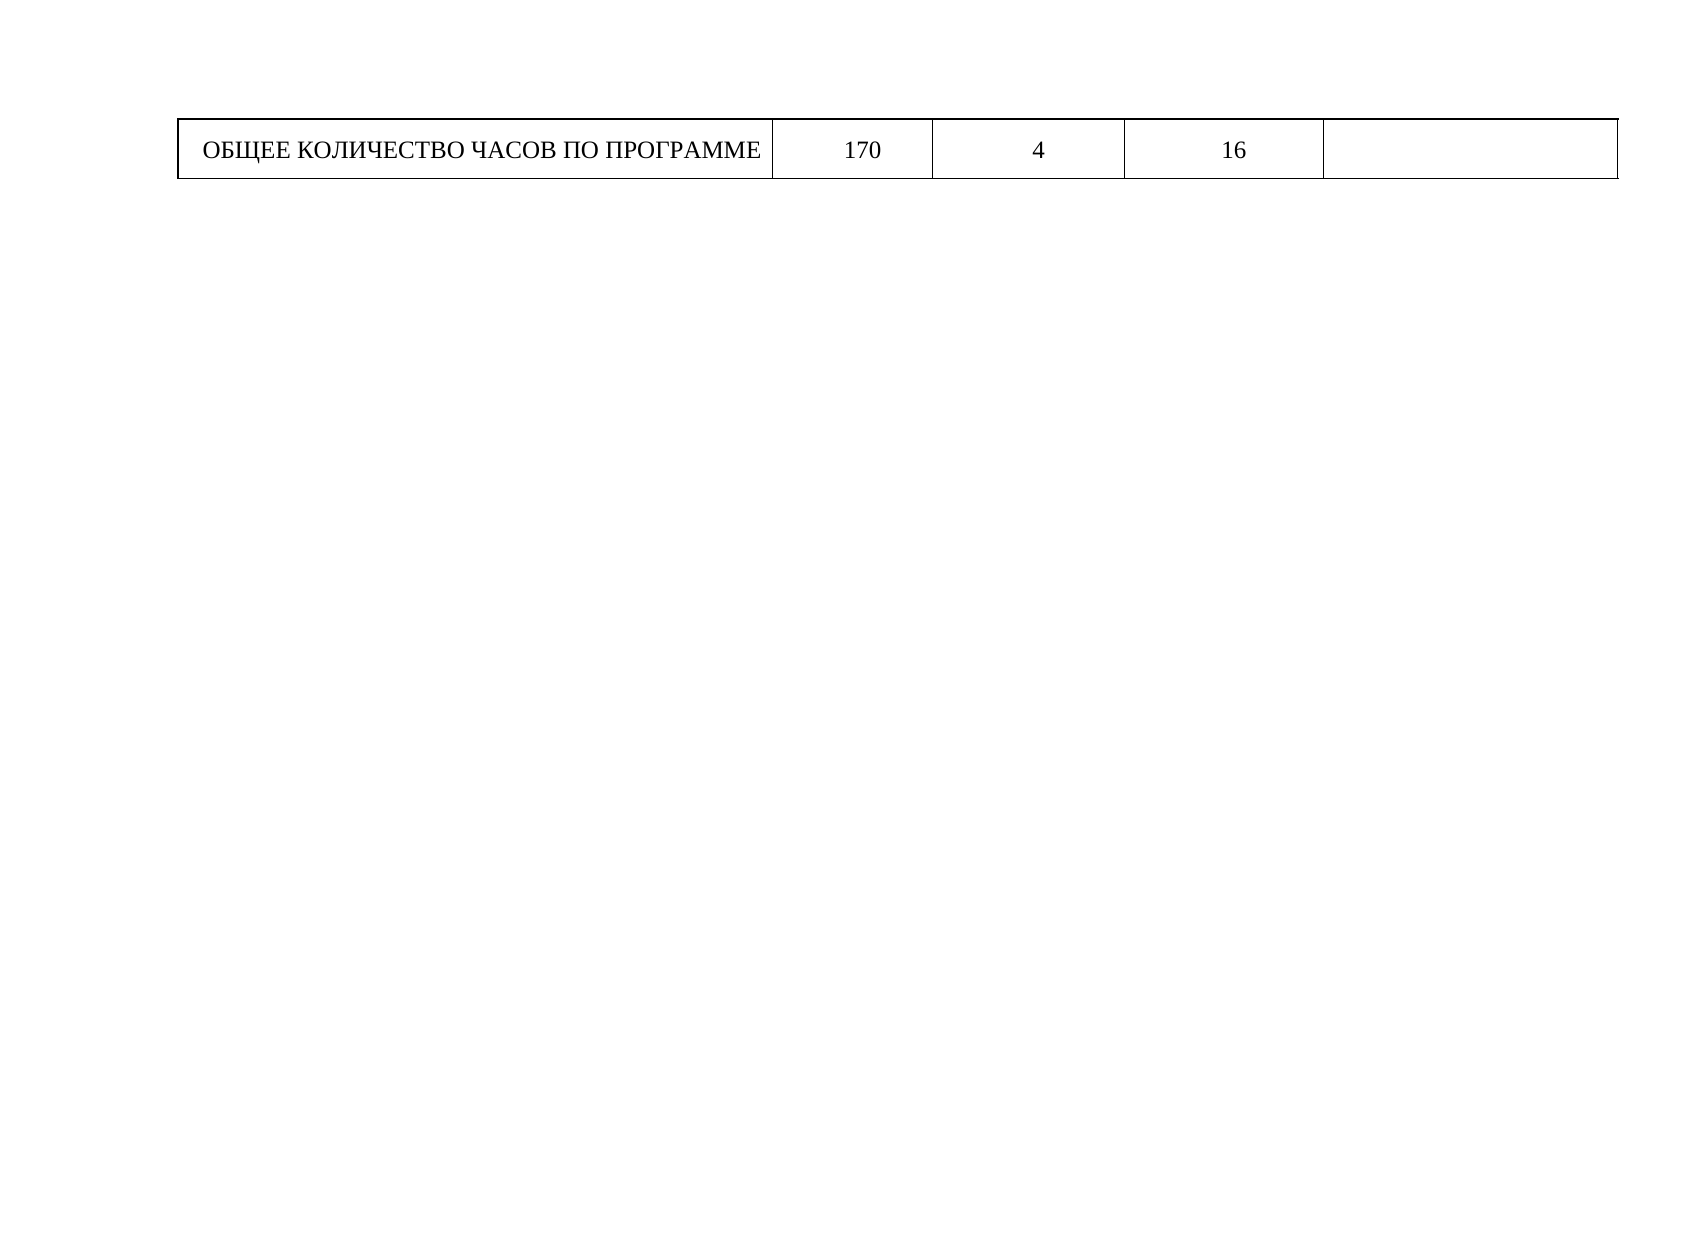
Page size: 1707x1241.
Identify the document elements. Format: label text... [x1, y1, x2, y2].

table_cell 16 [1125, 120, 1323, 178]
table_cell [1324, 120, 1617, 178]
table_cell ОБЩЕЕ КОЛИЧЕСТВО ЧАСОВ ПО ПРОГРАММЕ [179, 120, 772, 178]
table_cell 4 [933, 120, 1124, 178]
table_cell 170 [773, 120, 932, 178]
